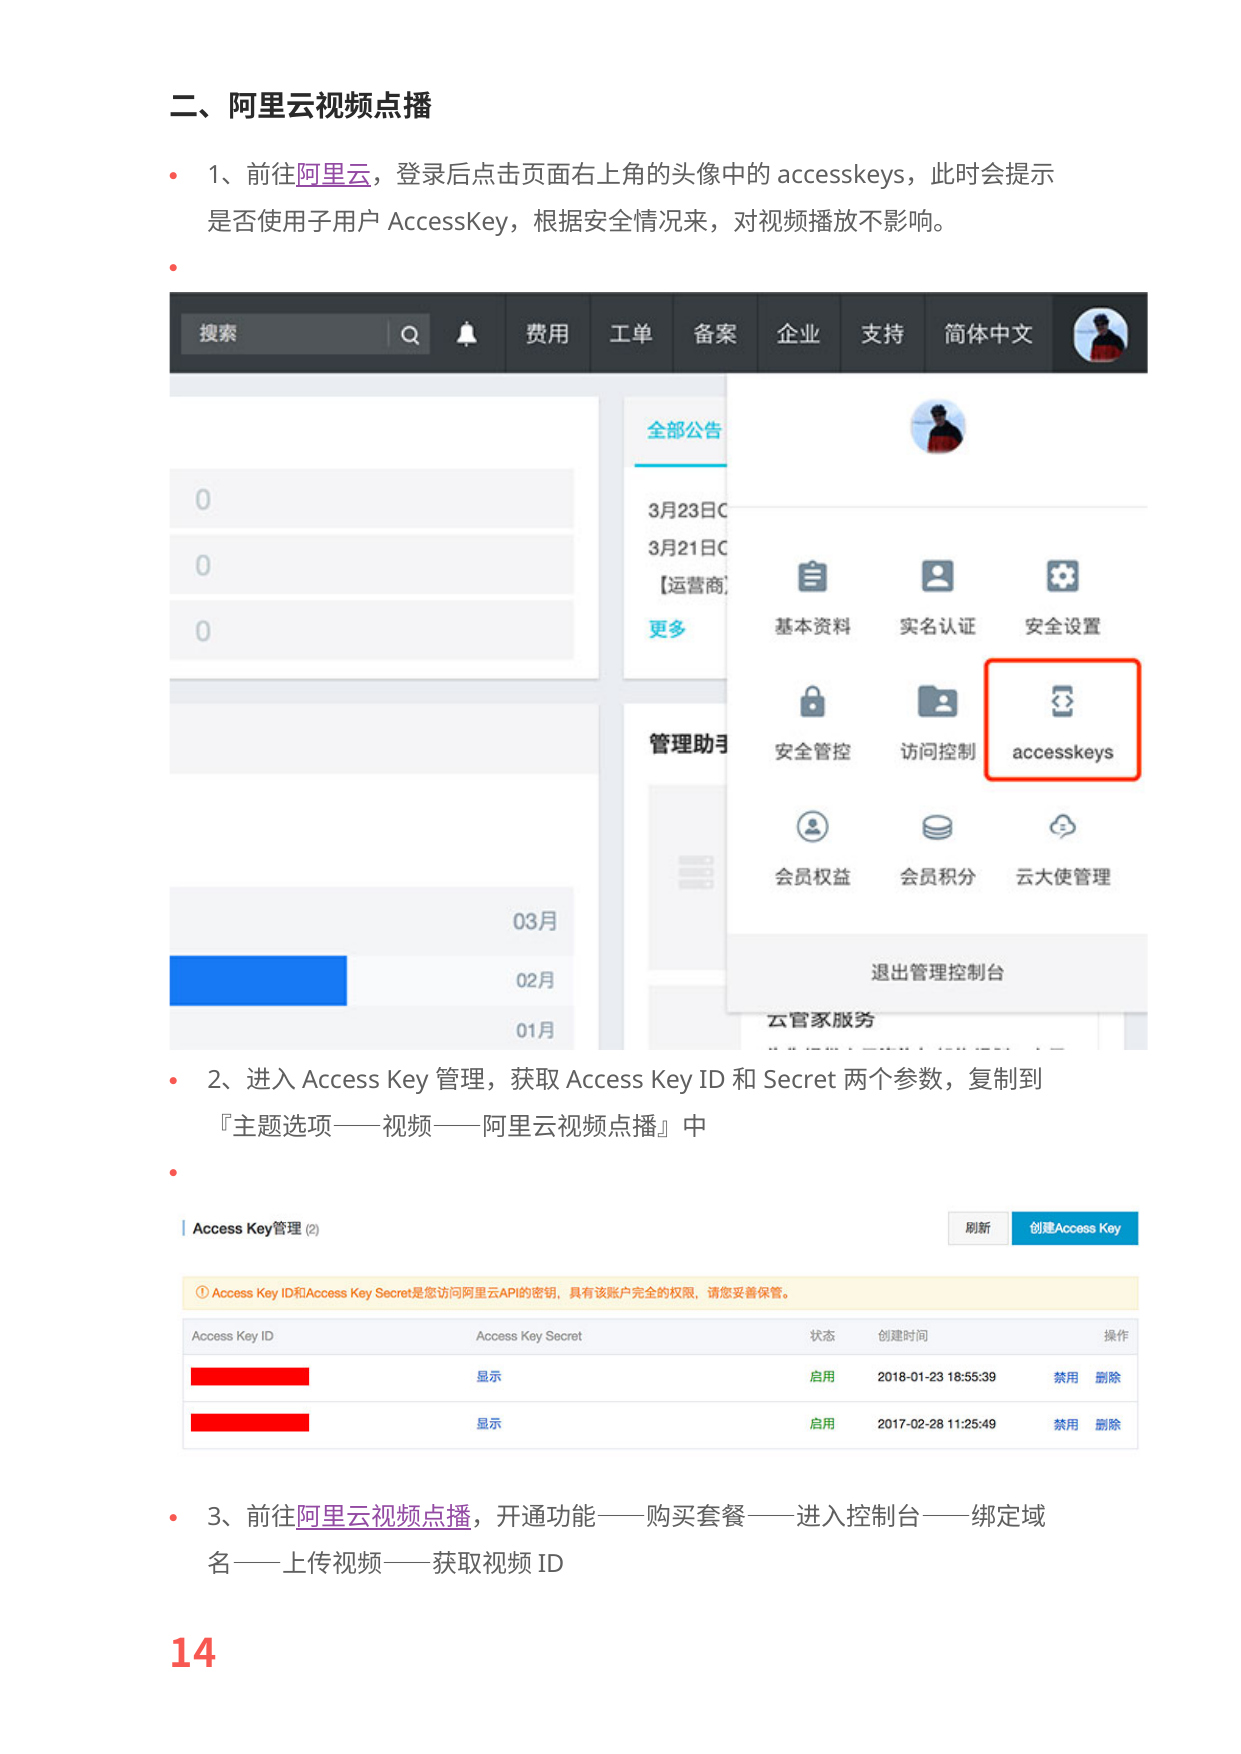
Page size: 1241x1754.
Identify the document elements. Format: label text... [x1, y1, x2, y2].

picture [169, 1197, 1152, 1487]
list 1、前往阿里云，登录后点击页面右上角的头像中的 accesskeys，此时会提示是否使用子用户 AccessKey，根据安全情况来，对视频播放不影响。 [169, 154, 1071, 237]
list 3、前往阿里云视频点播，开通功能——购买套餐——进入控制台——绑定域名——上传视频——获取视频 ID [169, 1497, 1071, 1580]
list 2、进入 Access Key 管理，获取 Access Key ID 和 Secret 两个参数，复制到『主题选项——视频——阿里云视频点播』中 [169, 1059, 1071, 1143]
subtitle 二、阿里云视频点播 [169, 83, 1071, 125]
picture [169, 292, 1148, 1050]
